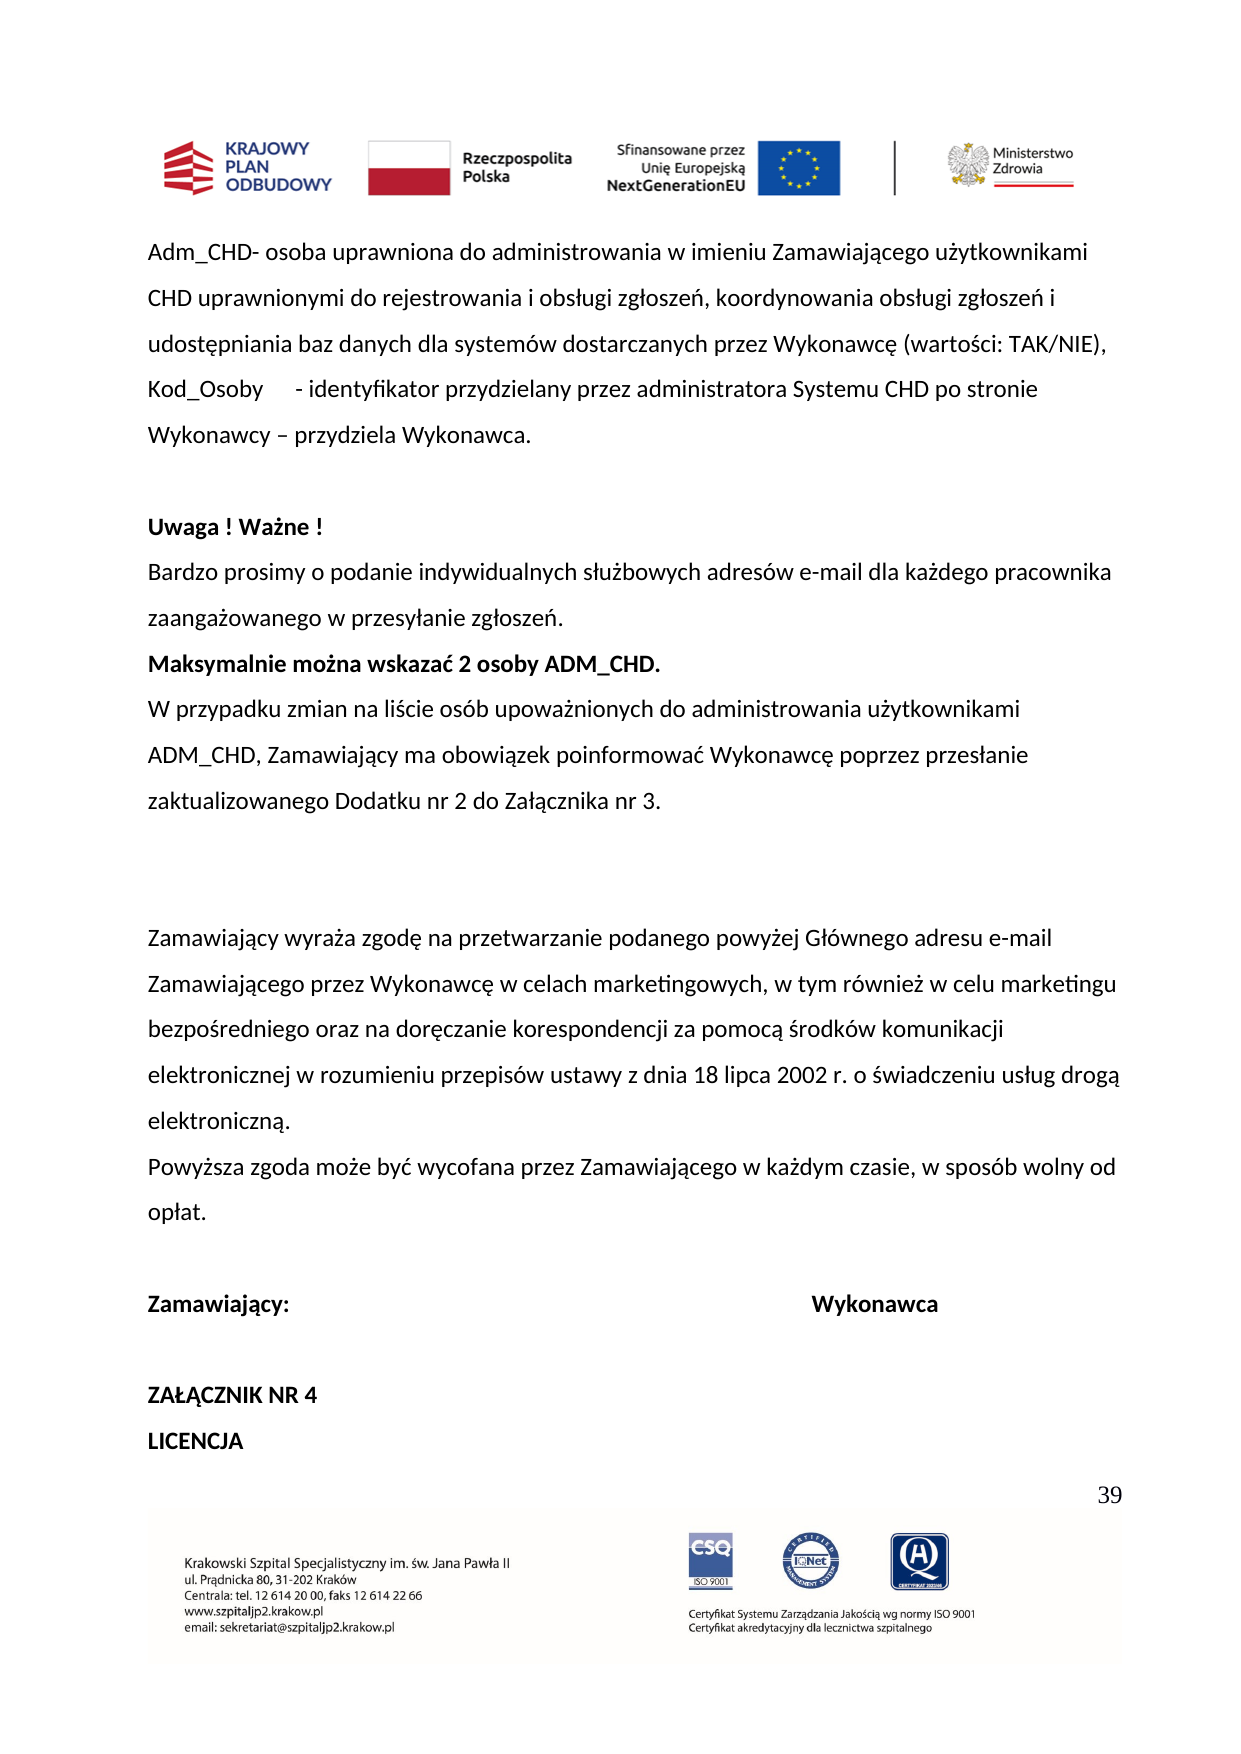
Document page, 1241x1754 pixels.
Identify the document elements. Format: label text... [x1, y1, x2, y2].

picture [147, 118, 1093, 212]
text W przypadku zmian na liście osób upoważnionych do administrowania użytkownikami ADM_CHD, Zamawiający ma obowiązek poinformować Wykonawcę poprzez przesłanie zaktualizowanego Dodatku nr 2 do Załącznika nr 3. [148, 693, 1122, 816]
text Zamawiający: Wykonawca [148, 1288, 1122, 1318]
text Powyższa zgoda może być wycofana przez Zamawiającego w każdym czasie, w sposób wolny od opłat. [148, 1151, 1122, 1227]
picture [147, 1508, 1123, 1664]
text Zamawiający wyraża zgodę na przetwarzanie podanego powyżej Głównego adresu e-mail Zamawiającego przez Wykonawcę w celach marketingowych, w tym również w celu marketingu bezpośredniego oraz na doręczanie korespondencji za pomocą środków komunikacji elektronicznej w rozumieniu przepisów ustawy z dnia 18 lipca 2002 r. o świadczeniu usług drogą elektroniczną. [148, 922, 1122, 1136]
text Adm_CHD- osoba uprawniona do administrowania w imieniu Zamawiającego użytkownikami CHD uprawnionymi do rejestrowania i obsługi zgłoszeń, koordynowania obsługi zgłoszeń i udostępniania baz danych dla systemów dostarczanych przez Wykonawcę (wartości: TAK/NIE), [148, 236, 1122, 358]
text Uwaga ! Ważne ! [148, 511, 1122, 541]
text Maksymalnie można wskazać 2 osoby ADM_CHD. [148, 648, 1122, 678]
text Kod_Osoby - identyfikator przydzielany przez administratora Systemu CHD po stronie Wykonawcy – przydziela Wykonawca. [148, 373, 1122, 450]
text LICENCJA [148, 1425, 1122, 1456]
text ZAŁĄCZNIK NR 4 [148, 1379, 1122, 1410]
text Bardzo prosimy o podanie indywidualnych służbowych adresów e-mail dla każdego pracownika zaangażowanego w przesyłanie zgłoszeń. [148, 556, 1122, 633]
